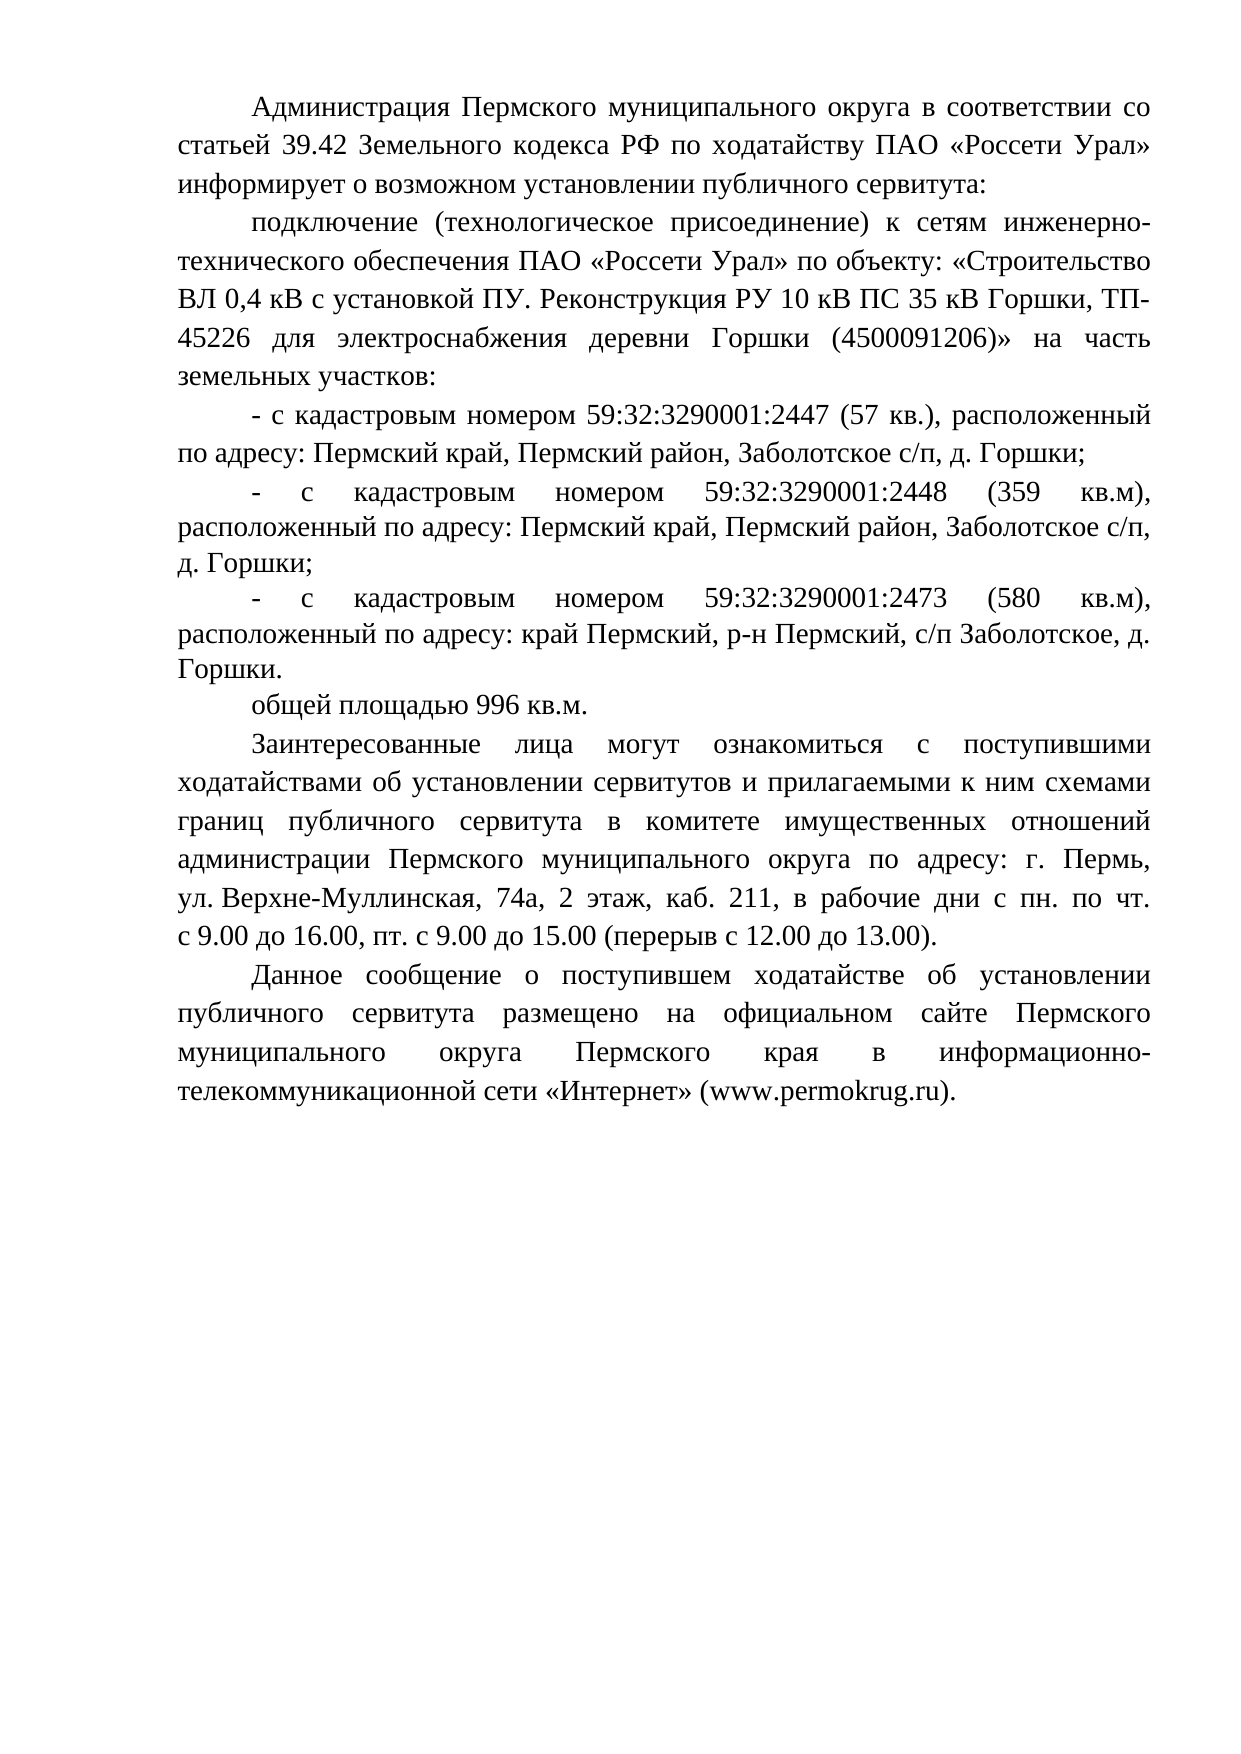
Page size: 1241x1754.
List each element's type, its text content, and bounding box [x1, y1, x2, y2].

list - с кадастровым номером 59:32:3290001:2448 (359 кв.м), расположенный по адресу: Пермский край, Пермский район, Заболотское с/п, д. Горшки; [177, 474, 1152, 579]
list общей площадью 996 кв.м. [177, 687, 1152, 721]
list - с кадастровым номером 59:32:3290001:2447 (57 кв.), расположенный по адресу: Пермский край, Пермский район, Заболотское с/п, д. Горшки; [177, 397, 1152, 469]
text Данное сообщение о поступившем ходатайстве об установлении публичного сервитута размещено на официальном сайте Пермского муниципального округа Пермского края в информационно-телекоммуникационной сети «Интернет» (www.permokrug.ru). [177, 957, 1152, 1106]
list подключение (технологическое присоединение) к сетям инженерно-технического обеспечения ПАО «Россети Урал» по объекту: «Строительство ВЛ 0,4 кВ с установкой ПУ. Реконструкция РУ 10 кВ ПС 35 кВ Горшки, ТП-45226 для электроснабжения деревни Горшки (4500091206)» на часть земельных участков: [177, 204, 1152, 392]
text Администрация Пермского муниципального округа в соответствии со статьей 39.42 Земельного кодекса РФ по ходатайству ПАО «Россети Урал» информирует о возможном установлении публичного сервитута: [177, 89, 1152, 199]
list Заинтересованные лица могут ознакомиться с поступившими ходатайствами об установлении сервитутов и прилагаемыми к ним схемами границ публичного сервитута в комитете имущественных отношений администрации Пермского муниципального округа по адресу: г. Пермь, ул. Верхне-Муллинская, 74а, 2 этаж, каб. 211, в рабочие дни с пн. по чт. с 9.00 до 16.00, пт. с 9.00 до 15.00 (перерыв с 12.00 до 13.00). [177, 726, 1152, 952]
list - с кадастровым номером 59:32:3290001:2473 (580 кв.м), расположенный по адресу: край Пермский, р-н Пермский, с/п Заболотское, д. Горшки. [177, 581, 1152, 685]
